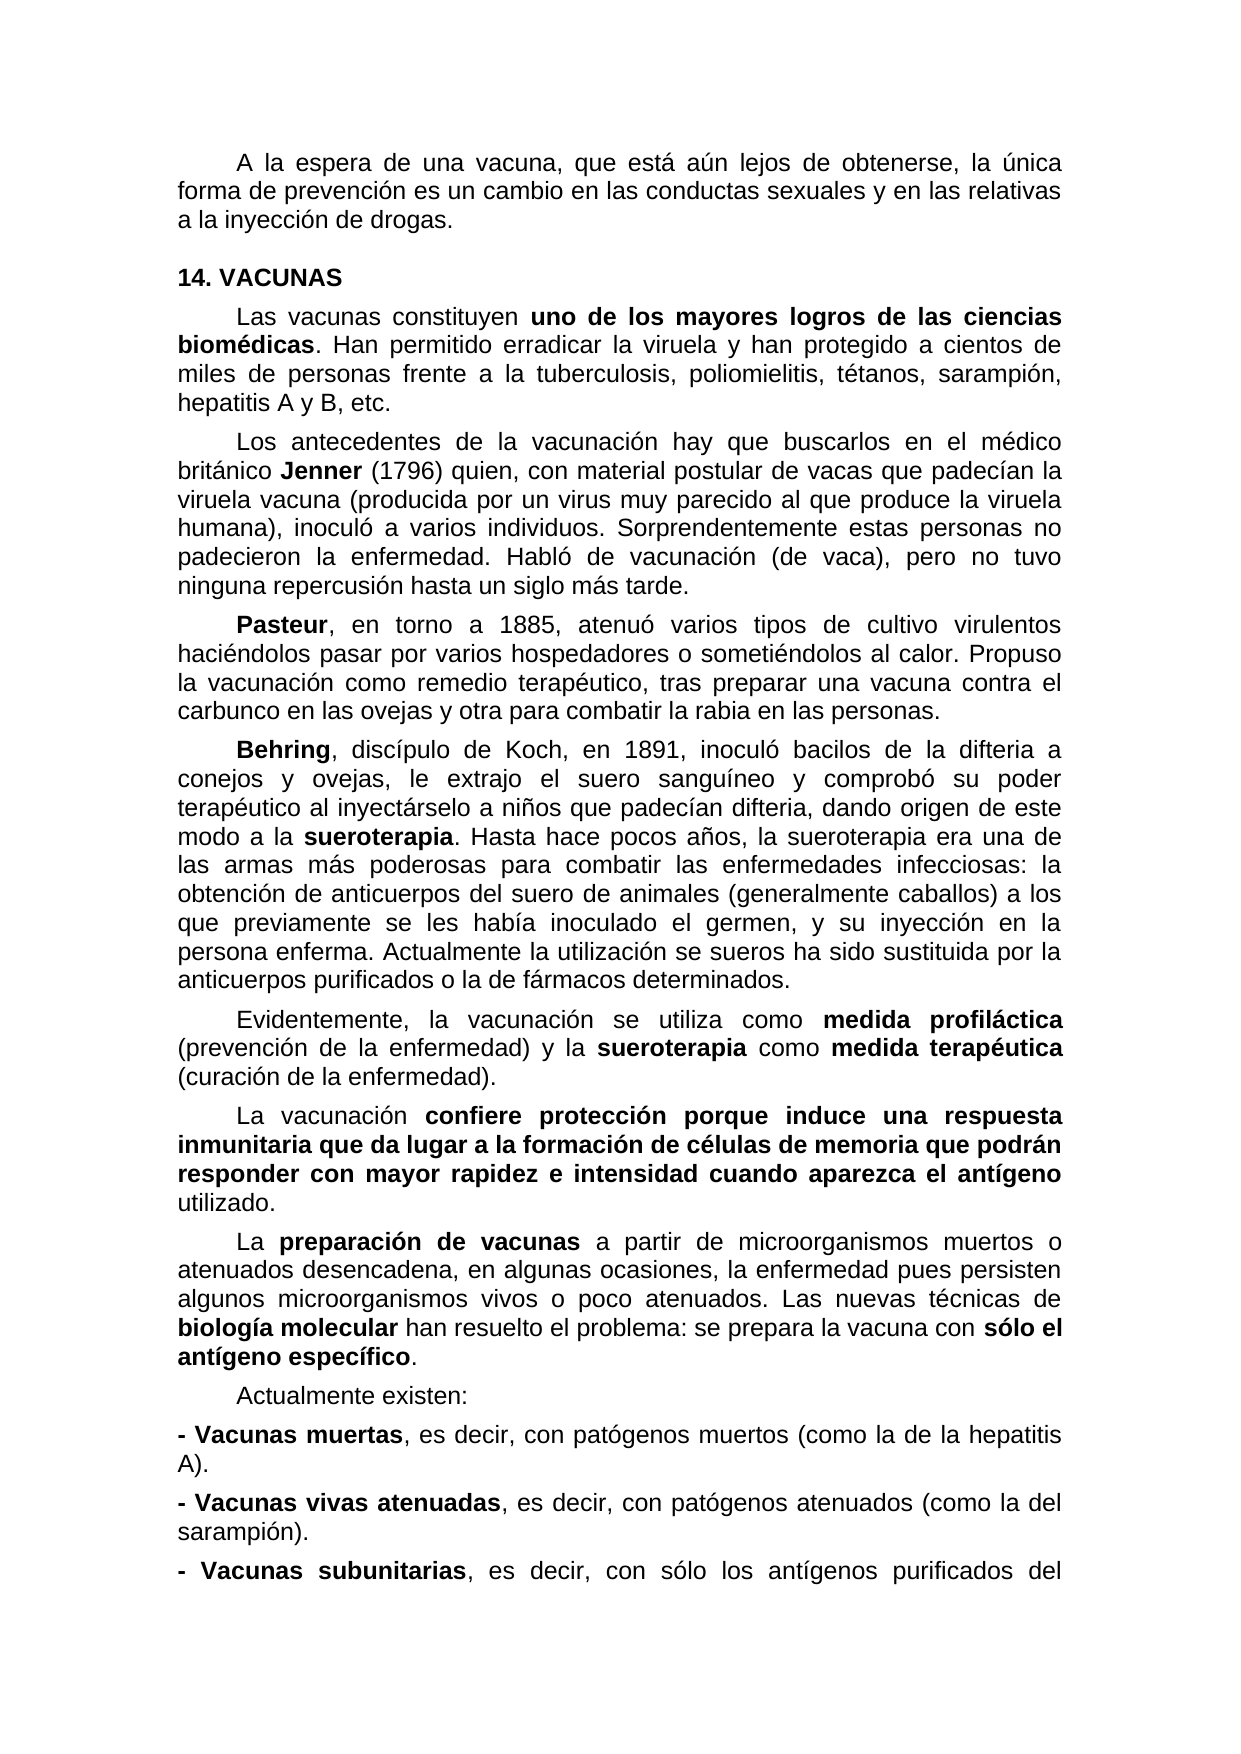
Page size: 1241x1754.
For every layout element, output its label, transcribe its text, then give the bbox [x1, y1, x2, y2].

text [177, 1556, 1063, 1585]
text Behring, discípulo de Koch, en 1891, inoculó bacilos de la difteria a conejos y ovejas, le extrajo el suero sanguíneo y comprobó su poder terapéutico al inyectárselo a niños que padecían difteria, dando origen de este modo a la sueroterapia. Hasta hace pocos años, la sueroterapia era una de las armas más poderosas para combatir las enfermedades infecciosas: la obtención de anticuerpos del suero de animales (generalmente caballos) a los que previamente se les había inoculado el germen, y su inyección en la persona enferma. Actualmente la utilización se sueros ha sido sustituida por la anticuerpos purificados o la de fármacos determinados. [177, 736, 1063, 994]
text La vacunación confiere protección porque induce una respuesta inmunitaria que da lugar a la formación de células de memoria que podrán responder con mayor rapidez e intensidad cuando aparezca el antígeno utilizado. [177, 1101, 1063, 1216]
text Evidentemente, la vacunación se utiliza como medida profiláctica (prevención de la enfermedad) y la sueroterapia como medida terapéutica (curación de la enfermedad). [177, 1005, 1063, 1091]
text - Vacunas vivas atenuadas, es decir, con patógenos atenuados (como la del sarampión). [177, 1488, 1063, 1546]
text Actualmente existen: [177, 1381, 1063, 1410]
text 14. VACUNAS [177, 263, 1063, 291]
text Pasteur, en torno a 1885, atenuó varios tipos de cultivo virulentos haciéndolos pasar por varios hospedadores o sometiéndolos al calor. Propuso la vacunación como remedio terapéutico, tras preparar una vacuna contra el carbunco en las ovejas y otra para combatir la rabia en las personas. [177, 610, 1063, 725]
text A la espera de una vacuna, que está aún lejos de obtenerse, la única forma de prevención es un cambio en las conductas sexuales y en las relativas a la inyección de drogas. [177, 148, 1063, 234]
text Las vacunas constituyen uno de los mayores logros de las ciencias biomédicas. Han permitido erradicar la viruela y han protegido a cientos de miles de personas frente a la tuberculosis, poliomielitis, tétanos, sarampión, hepatitis A y B, etc. [177, 302, 1063, 417]
text La preparación de vacunas a partir de microorganismos muertos o atenuados desencadena, en algunas ocasiones, la enfermedad pues persisten algunos microorganismos vivos o poco atenuados. Las nuevas técnicas de biología molecular han resuelto el problema: se prepara la vacuna con sólo el antígeno específico. [177, 1227, 1063, 1371]
text - Vacunas muertas, es decir, con patógenos muertos (como la de la hepatitis A). [177, 1420, 1063, 1478]
text Los antecedentes de la vacunación hay que buscarlos en el médico británico Jenner (1796) quien, con material postular de vacas que padecían la viruela vacuna (producida por un virus muy parecido al que produce la viruela humana), inoculó a varios individuos. Sorprendentemente estas personas no padecieron la enfermedad. Habló de vacunación (de vaca), pero no tuvo ninguna repercusión hasta un siglo más tarde. [177, 427, 1063, 600]
